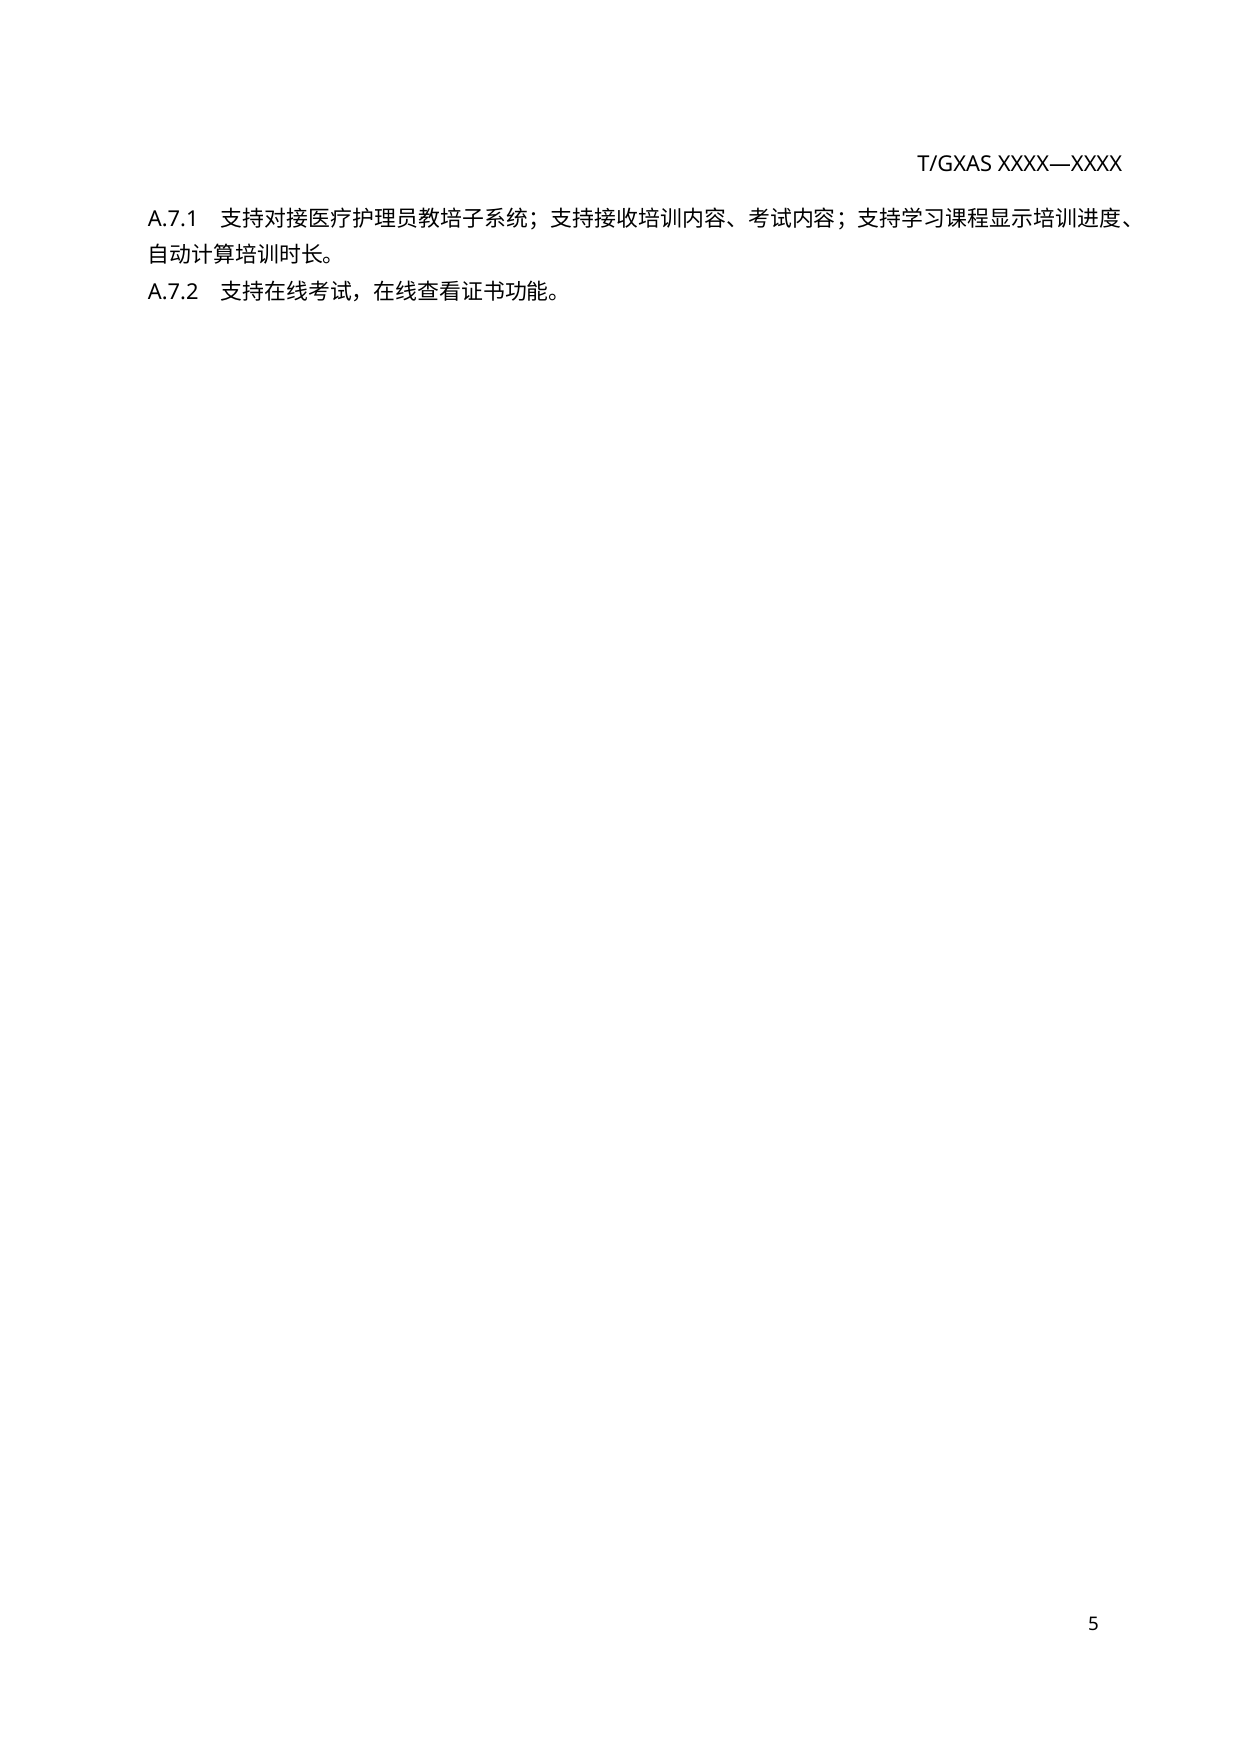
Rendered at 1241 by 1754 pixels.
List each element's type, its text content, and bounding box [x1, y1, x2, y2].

text 支持在线考试，在线查看证书功能。 [148, 274, 1122, 305]
text 支持对接医疗护理员教培子系统；支持接收培训内容、考试内容；支持学习课程显示培训进度、自动计算培训时长。 [148, 201, 1122, 269]
